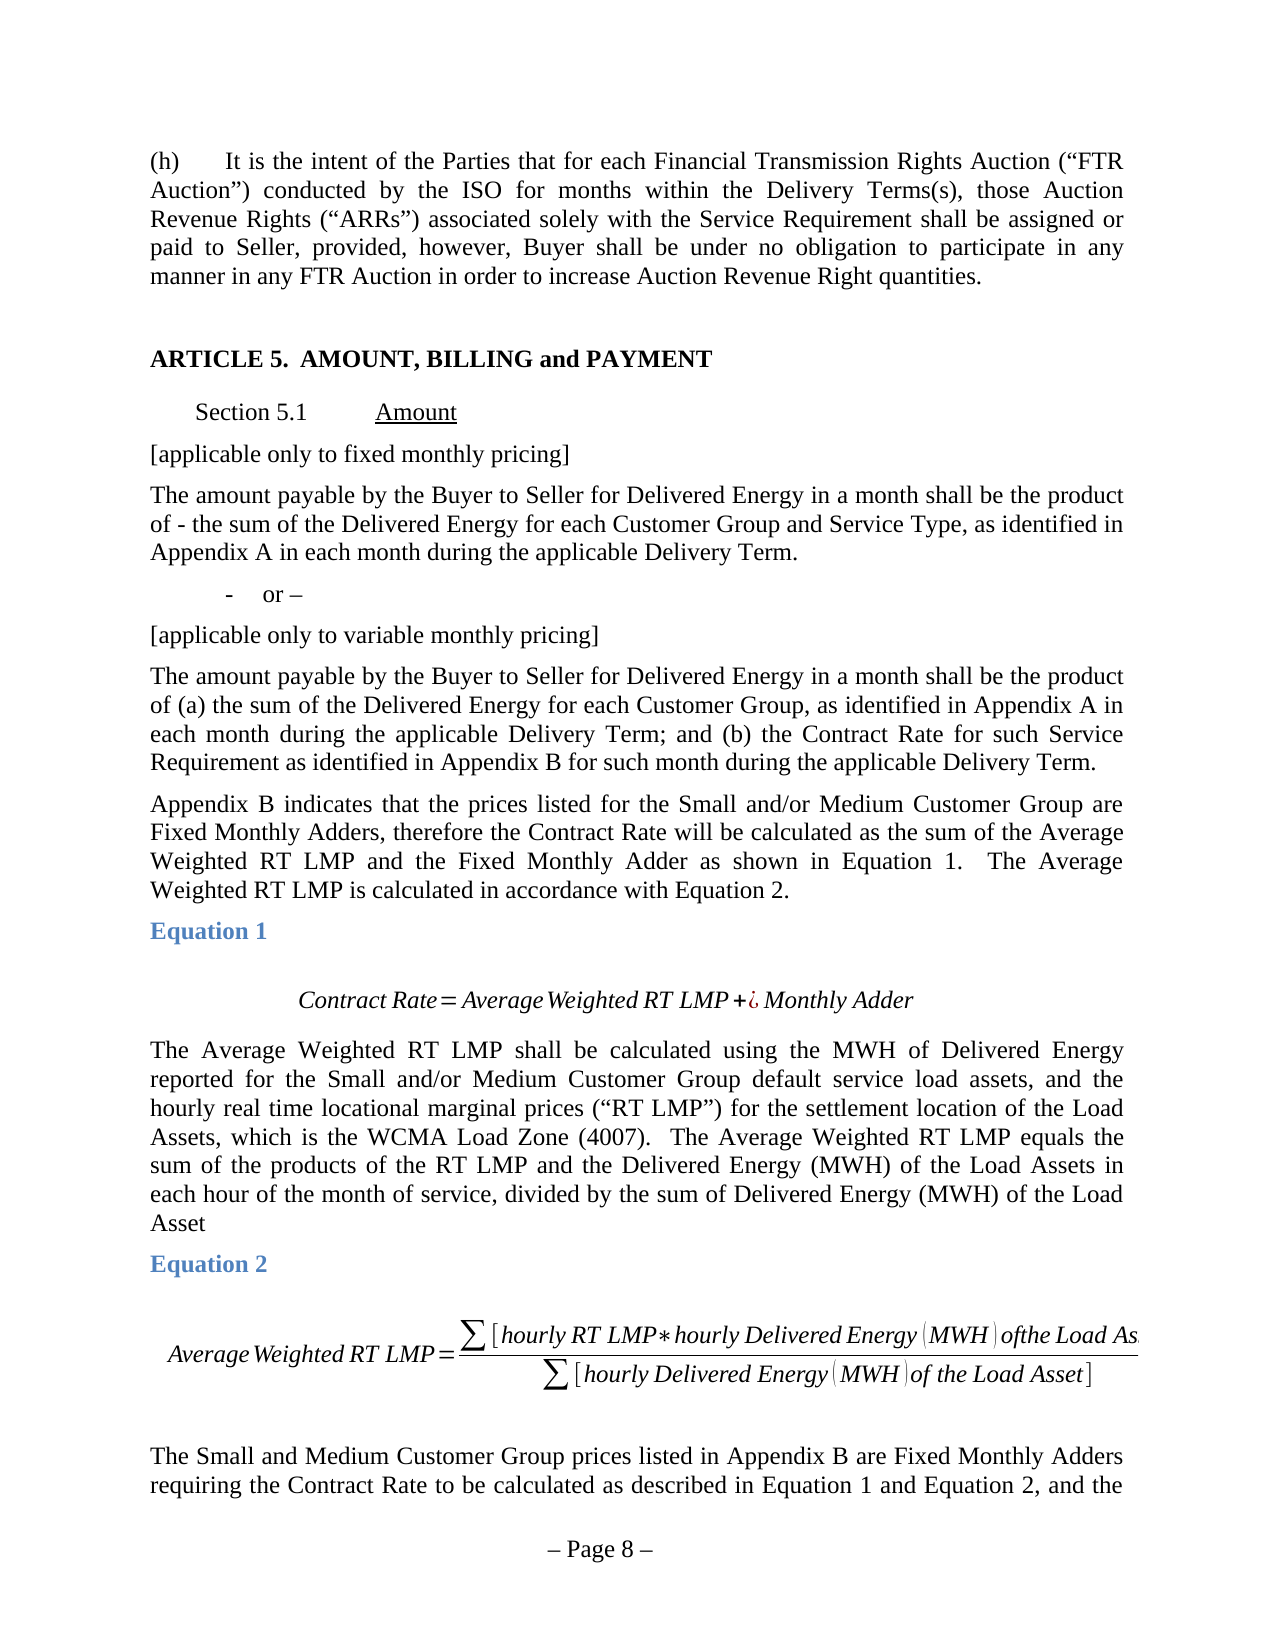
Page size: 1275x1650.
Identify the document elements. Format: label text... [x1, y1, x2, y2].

text Equation 1 [150, 916, 1125, 945]
text Equation 2 [150, 1249, 1125, 1278]
text The amount payable by the Buyer to Seller for Delivered Energy in a month shall be the product of (a) the sum of the Delivered Energy for each Customer Group, as identified in Appendix A in each month during the applicable Delivery Term; and (b) the Contract Rate for such Service Requirement as identified in Appendix B for such month during the applicable Delivery Term. [150, 661, 1125, 776]
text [150, 1441, 1125, 1499]
text [applicable only to fixed monthly pricing] [150, 439, 1125, 467]
text Appendix B indicates that the prices listed for the Small and/or Medium Customer Group are Fixed Monthly Adders, therefore the Contract Rate will be calculated as the sum of the Average Weighted RT LMP and the Fixed Monthly Adder as shown in Equation 1. The Average Weighted RT LMP is calculated in accordance with Equation 2. [150, 789, 1125, 904]
subtitle ARTICLE 5. AMOUNT, BILLING and PAYMENT [150, 344, 1125, 372]
text [applicable only to variable monthly pricing] [150, 620, 1125, 649]
text The amount payable by the Buyer to Seller for Delivered Energy in a month shall be the product of - the sum of the Delivered Energy for each Customer Group and Service Type, as identified in Appendix A in each month during the applicable Delivery Term. [150, 480, 1125, 566]
text The Average Weighted RT LMP shall be calculated using the MWH of Delivered Energy reported for the Small and/or Medium Customer Group default service load assets, and the hourly real time locational marginal prices (“RT LMP”) for the settlement location of the Load Assets, which is the WCMA Load Zone (4007). The Average Weighted RT LMP equals the sum of the products of the RT LMP and the Delivered Energy (MWH) of the Load Assets in each hour of the month of service, divided by the sum of Delivered Energy (MWH) of the Load Asset [150, 1036, 1125, 1237]
text (h) It is the intent of the Parties that for each Financial Transmission Rights Auction (“FTR Auction”) conducted by the ISO for months within the Delivery Terms(s), those Auction Revenue Rights (“ARRs”) associated solely with the Service Requirement shall be assigned or paid to Seller, provided, however, Buyer shall be under no obligation to participate in any manner in any FTR Auction in order to increase Auction Revenue Right quantities. [150, 146, 1125, 290]
subtitle Section 5.1 Amount [195, 397, 1125, 426]
list or – [225, 579, 1125, 607]
